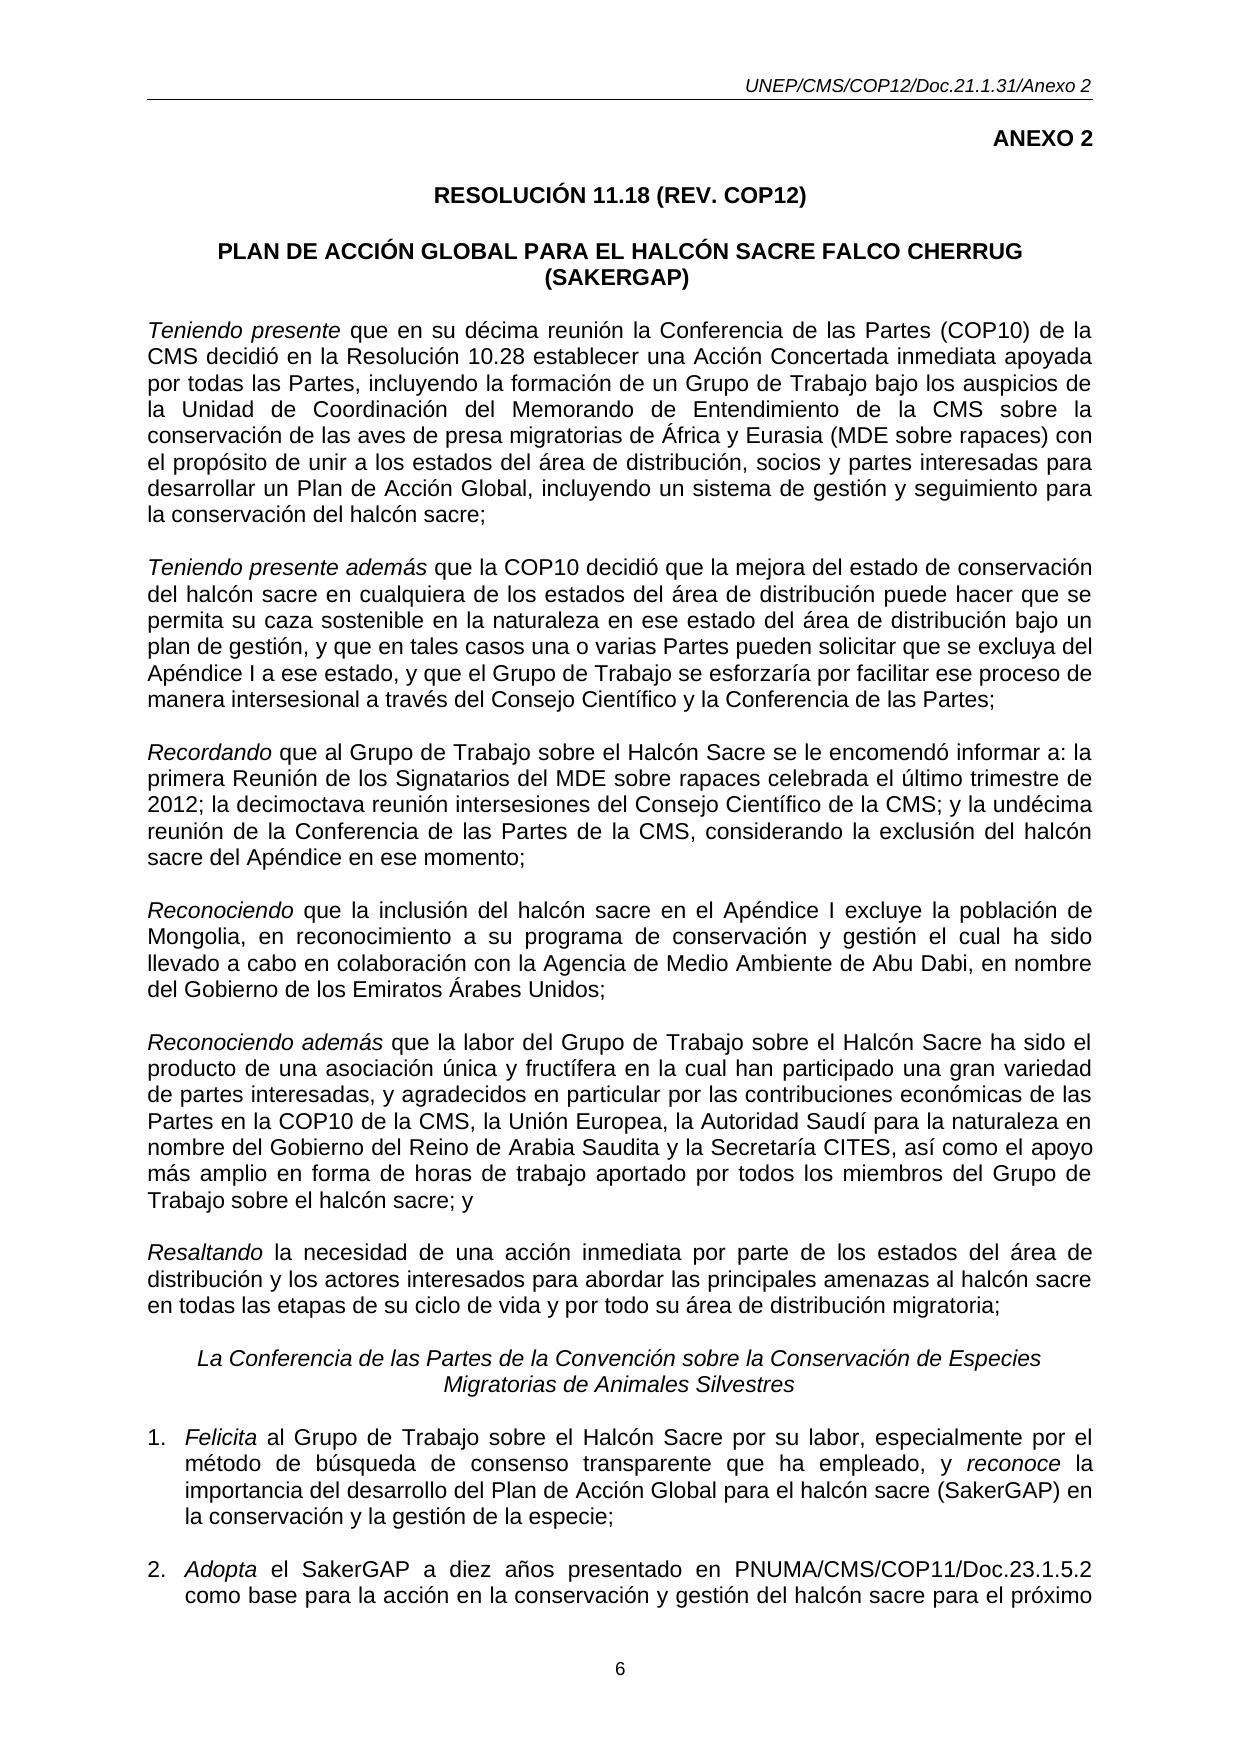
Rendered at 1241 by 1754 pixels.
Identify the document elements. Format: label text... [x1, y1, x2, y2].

text Resaltando la necesidad de una acción inmediata por parte de los estados del área de distribución y los actores interesados para abordar las principales amenazas al halcón sacre en todas las etapas de su ciclo de vida y por todo su área de distribución migratoria; [147, 1239, 1093, 1318]
text PLAN DE ACCIÓN GLOBAL PARA EL HALCÓN SACRE Falco cherrug (SakerGAP) [147, 238, 1093, 291]
text Resolución 11.18 (rev. cop12) [147, 182, 1093, 209]
text Reconociendo además que la labor del Grupo de Trabajo sobre el Halcón Sacre ha sido el producto de una asociación única y fructífera en la cual han participado una gran variedad de partes interesadas, y agradecidos en particular por las contribuciones económicas de las Partes en la COP10 de la CMS, la Unión Europea, la Autoridad Saudí para la naturaleza en nombre del Gobierno del Reino de Arabia Saudita y la Secretaría CITES, así como el apoyo más amplio en forma de horas de trabajo aportado por todos los miembros del Grupo de Trabajo sobre el halcón sacre; y [147, 1028, 1093, 1213]
text Reconociendo que la inclusión del halcón sacre en el Apéndice I excluye la población de Mongolia, en reconocimiento a su programa de conservación y gestión el cual ha sido llevado a cabo en colaboración con la Agencia de Medio Ambiente de Abu Dabi, en nombre del Gobierno de los Emiratos Árabes Unidos; [147, 897, 1093, 1002]
text Teniendo presente que en su décima reunión la Conferencia de las Partes (COP10) de la CMS decidió en la Resolución 10.28 establecer una Acción Concertada inmediata apoyada por todas las Partes, incluyendo la formación de un Grupo de Trabajo bajo los auspicios de la Unidad de Coordinación del Memorando de Entendimiento de la CMS sobre la conservación de las aves de presa migratorias de África y Eurasia (MDE sobre rapaces) con el propósito de unir a los estados del área de distribución, socios y partes interesadas para desarrollar un Plan de Acción Global, incluyendo un sistema de gestión y seguimiento para la conservación del halcón sacre; [147, 317, 1093, 528]
text Teniendo presente además que la COP10 decidió que la mejora del estado de conservación del halcón sacre en cualquiera de los estados del área de distribución puede hacer que se permita su caza sostenible en la naturaleza en ese estado del área de distribución bajo un plan de gestión, y que en tales casos una o varias Partes pueden solicitar que se excluya del Apéndice I a ese estado, y que el Grupo de Trabajo se esforzaría por facilitar ese proceso de manera intersesional a través del Consejo Científico y la Conferencia de las Partes; [147, 554, 1093, 712]
text La Conferencia de las Partes de la Convención sobre la Conservación de Especies Migratorias de Animales Silvestres [147, 1345, 1093, 1397]
list Felicita al Grupo de Trabajo sobre el Halcón Sacre por su labor, especialmente por el método de búsqueda de consenso transparente que ha empleado, y reconoce la importancia del desarrollo del Plan de Acción Global para el halcón sacre (SakerGAP) en la conservación y la gestión de la especie; [147, 1424, 1093, 1529]
text Anexo 2 [147, 125, 1093, 152]
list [147, 1556, 1093, 1608]
text Recordando que al Grupo de Trabajo sobre el Halcón Sacre se le encomendó informar a: la primera Reunión de los Signatarios del MDE sobre rapaces celebrada el último trimestre de 2012; la decimoctava reunión intersesiones del Consejo Científico de la CMS; y la undécima reunión de la Conferencia de las Partes de la CMS, considerando la exclusión del halcón sacre del Apéndice en ese momento; [147, 739, 1093, 870]
